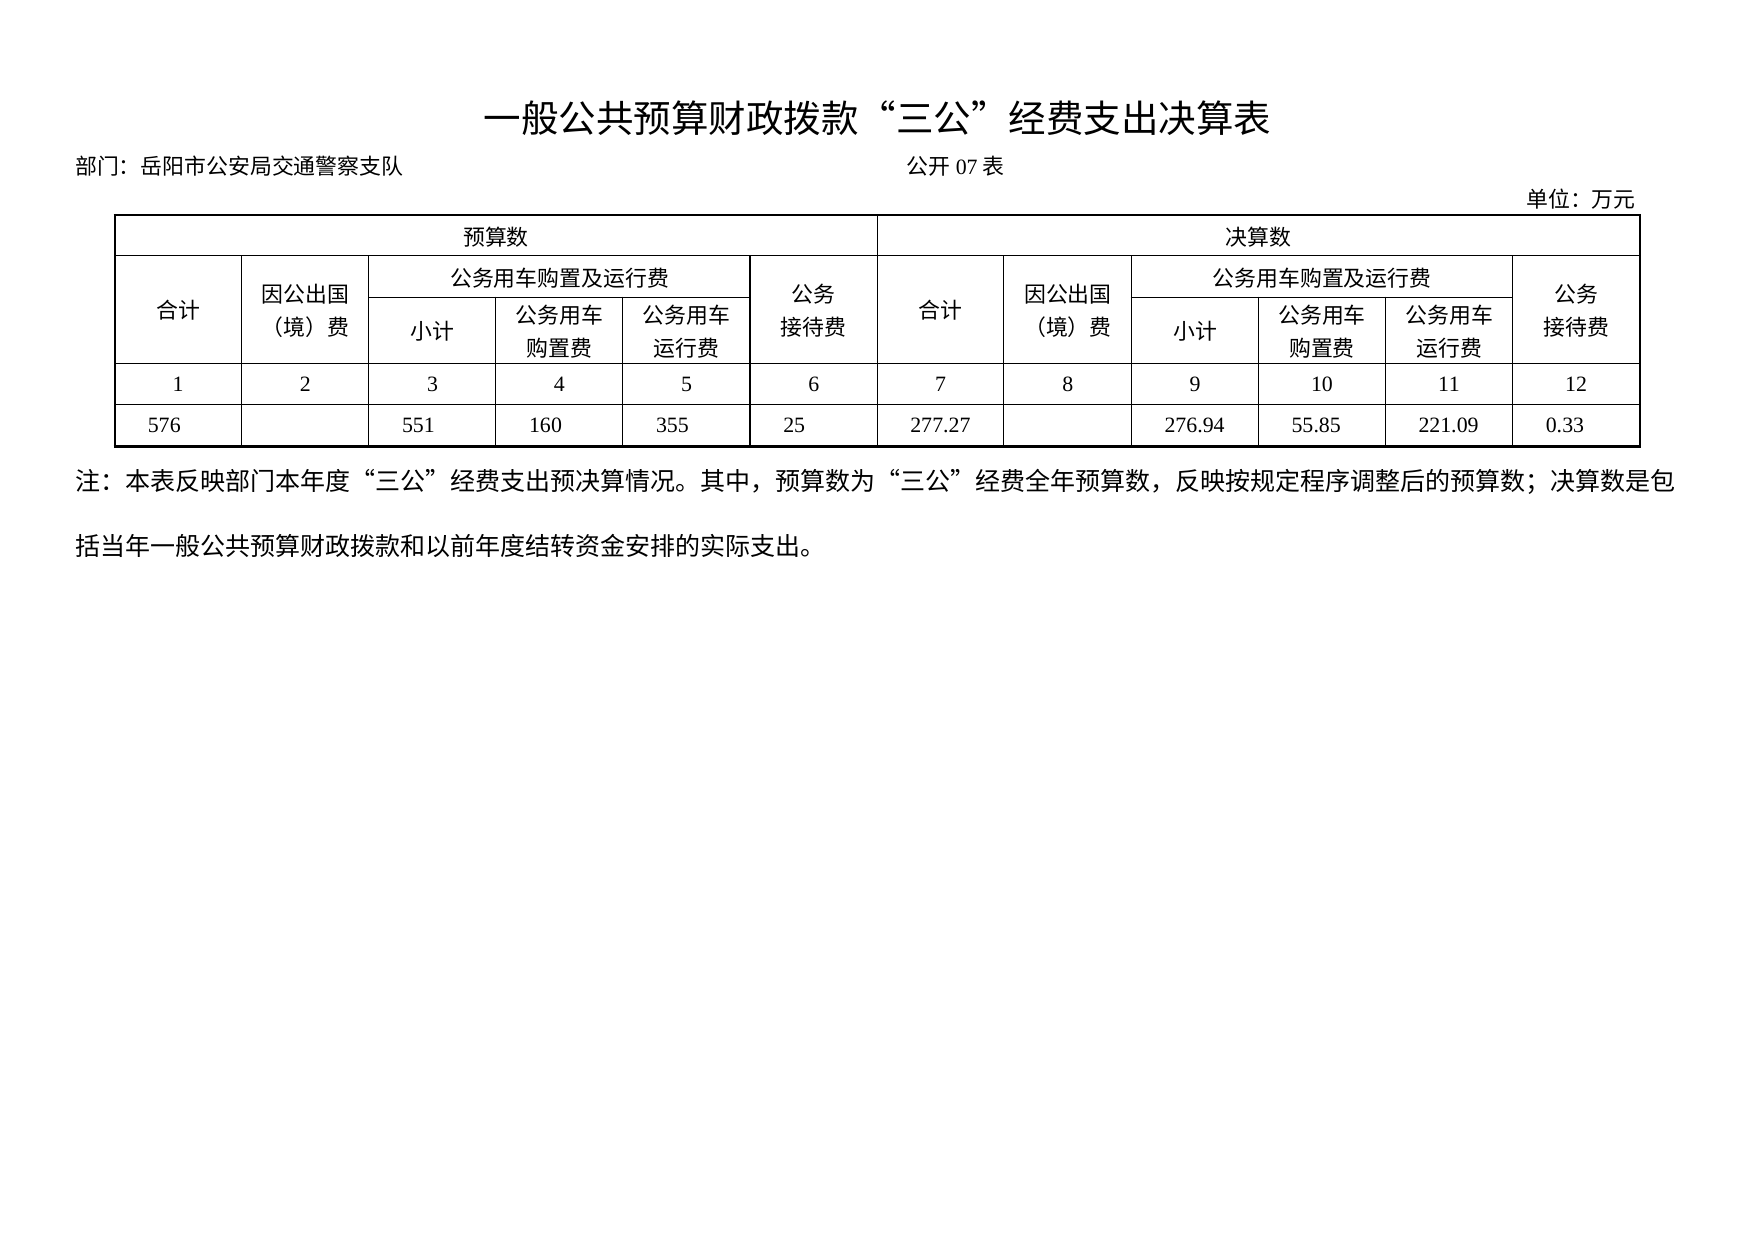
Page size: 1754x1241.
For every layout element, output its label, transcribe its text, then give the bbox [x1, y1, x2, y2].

table_header 决算数 [878, 216, 1639, 255]
table_cell 277.27 [878, 405, 1003, 445]
table_cell 10 [1259, 364, 1385, 404]
table_cell 8 [1004, 364, 1131, 404]
table_cell 公务用车购置及运行费 [1132, 256, 1512, 297]
table_cell 5 [623, 364, 749, 404]
table_cell 6 [751, 364, 877, 404]
table_cell 小计 [1132, 298, 1258, 363]
text 单位：万元 [75, 181, 1635, 214]
table_cell 576 [116, 405, 241, 445]
table_cell 公务用车购置及运行费 [369, 256, 749, 297]
table_cell 公务用车 购置费 [496, 298, 622, 363]
text 注：本表反映部门本年度“三公”经费支出预决算情况。其中，预算数为“三公”经费全年预算数，反映按规定程序调整后的预算数；决算数是包括当年一般公共预算财政拨款和以前年度结转资金安排的实际支出。 [75, 447, 1679, 577]
table_cell 9 [1132, 364, 1258, 404]
table_cell 7 [878, 364, 1003, 404]
table_cell 355 [623, 405, 749, 445]
table_cell 公务用车 运行费 [623, 298, 749, 363]
table_cell 12 [1513, 364, 1639, 404]
table_cell 公务用车 购置费 [1259, 298, 1385, 363]
table_cell 0.33 [1513, 405, 1639, 445]
table_cell 公务用车 运行费 [1386, 298, 1512, 363]
table_cell 160 [496, 405, 622, 445]
table_cell 小计 [369, 298, 495, 363]
table_cell 4 [496, 364, 622, 404]
table_cell 221.09 [1386, 405, 1512, 445]
table_header 预算数 [116, 216, 877, 255]
table_cell 合计 [116, 256, 241, 363]
table_cell 2 [242, 364, 368, 404]
table_cell 因公出国（境）费 [242, 256, 368, 363]
table_cell 276.94 [1132, 405, 1258, 445]
table_cell 因公出国（境）费 [1004, 256, 1131, 363]
table_cell 公务 接待费 [751, 256, 877, 363]
table_cell 公务 接待费 [1513, 256, 1639, 363]
table_cell [242, 405, 368, 445]
table_cell 25 [751, 405, 877, 445]
table_cell 1 [116, 364, 241, 404]
text 一般公共预算财政拨款“三公”经费支出决算表 [75, 84, 1679, 149]
table_cell 11 [1386, 364, 1512, 404]
table_cell 551 [369, 405, 495, 445]
table_cell [1004, 405, 1131, 445]
text 部门：岳阳市公安局交通警察支队 公开07表 [75, 149, 1679, 181]
table_cell 3 [369, 364, 495, 404]
table_cell 55.85 [1259, 405, 1385, 445]
table_cell 合计 [878, 256, 1003, 363]
